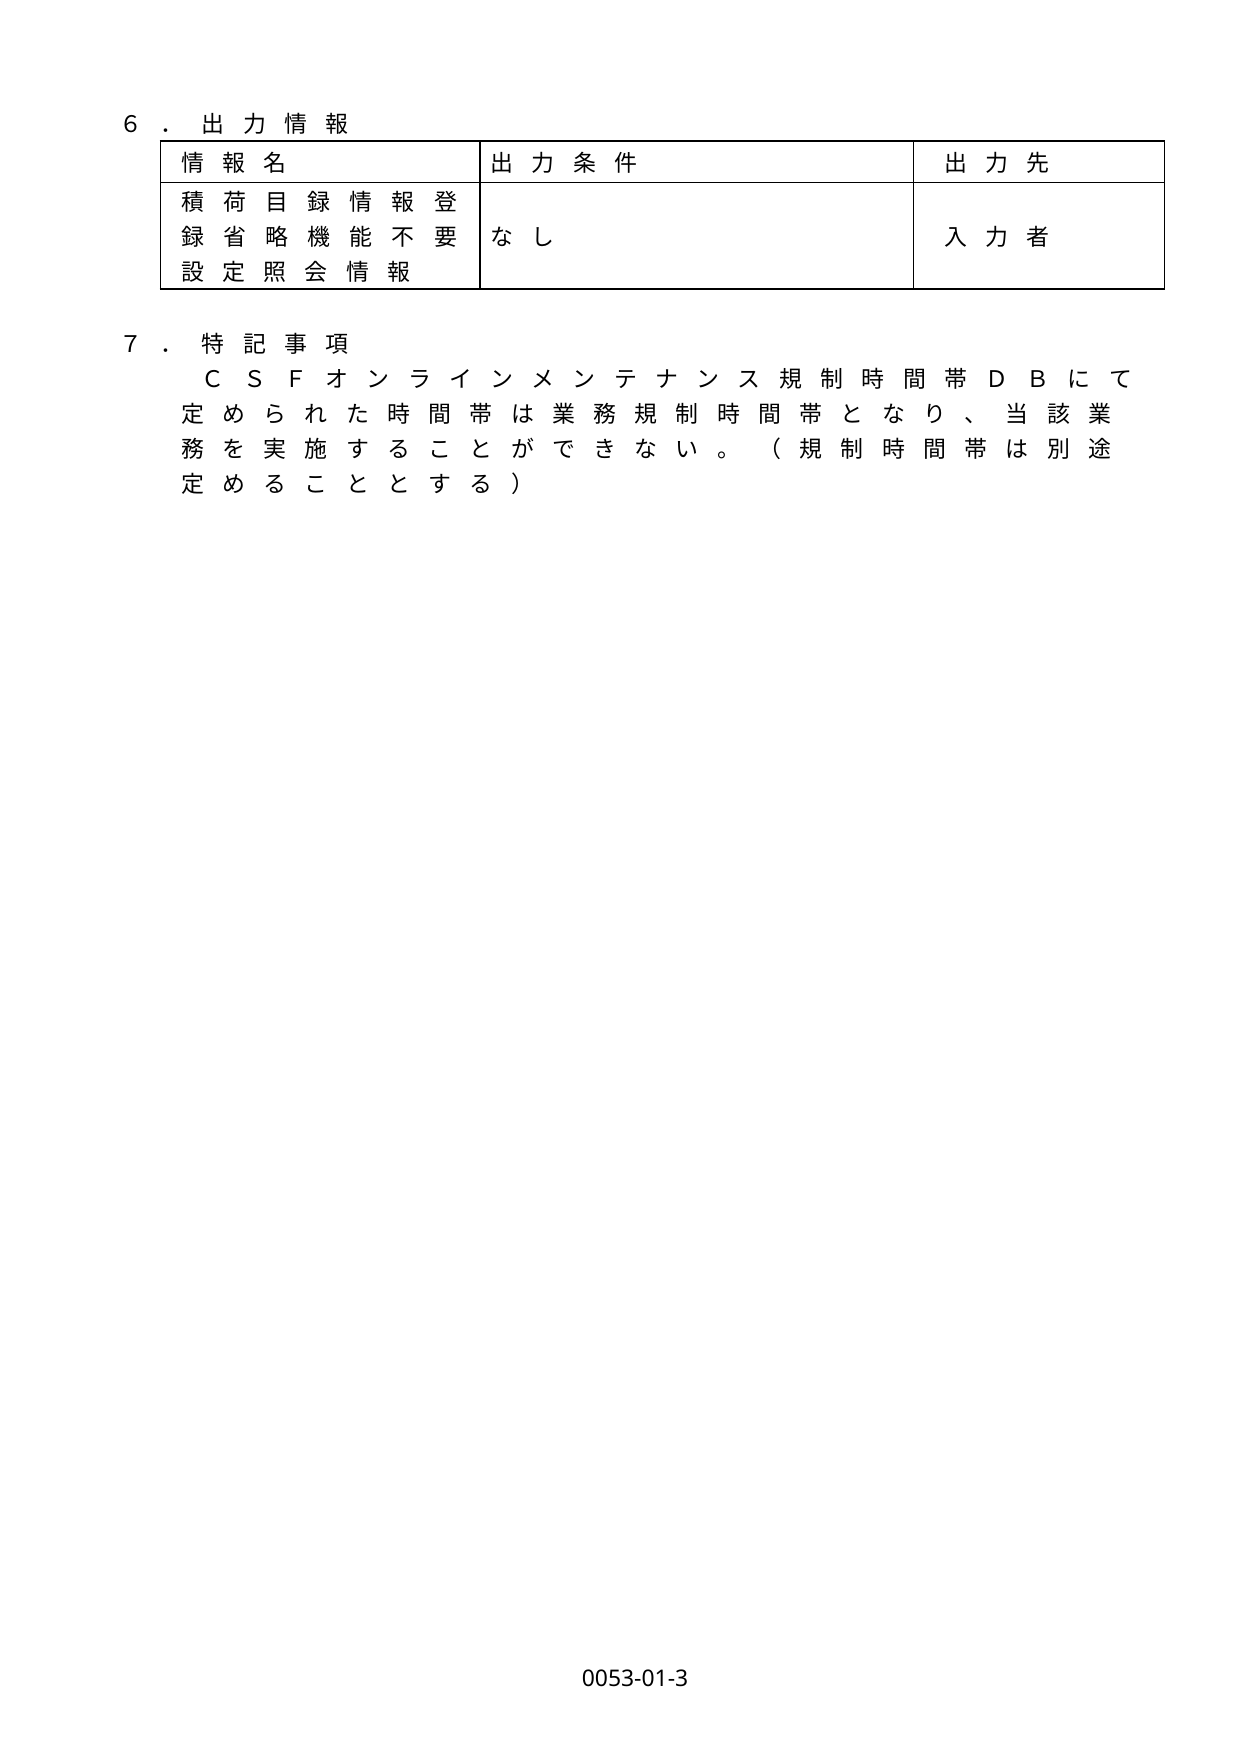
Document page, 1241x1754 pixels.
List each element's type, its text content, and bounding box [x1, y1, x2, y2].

table_header 出力先 [914, 142, 1164, 182]
table_header 情報名 [161, 142, 479, 182]
table_cell 入力者 [914, 183, 1164, 288]
table_cell なし [481, 183, 913, 288]
subtitle ６．出力情報 [119, 105, 1150, 140]
table_header 出力条件 [481, 142, 913, 182]
subtitle ７．特記事項 [119, 325, 1150, 360]
table_cell 積荷目録情報登録省略機能不要設定照会情報 [161, 183, 479, 288]
text ＣＳＦオンラインメンテナンス規制時間帯ＤＢにて定められた時間帯は業務規制時間帯となり、当該業務を実施することができない。（規制時間帯は別途定めることとする） [161, 360, 1150, 500]
